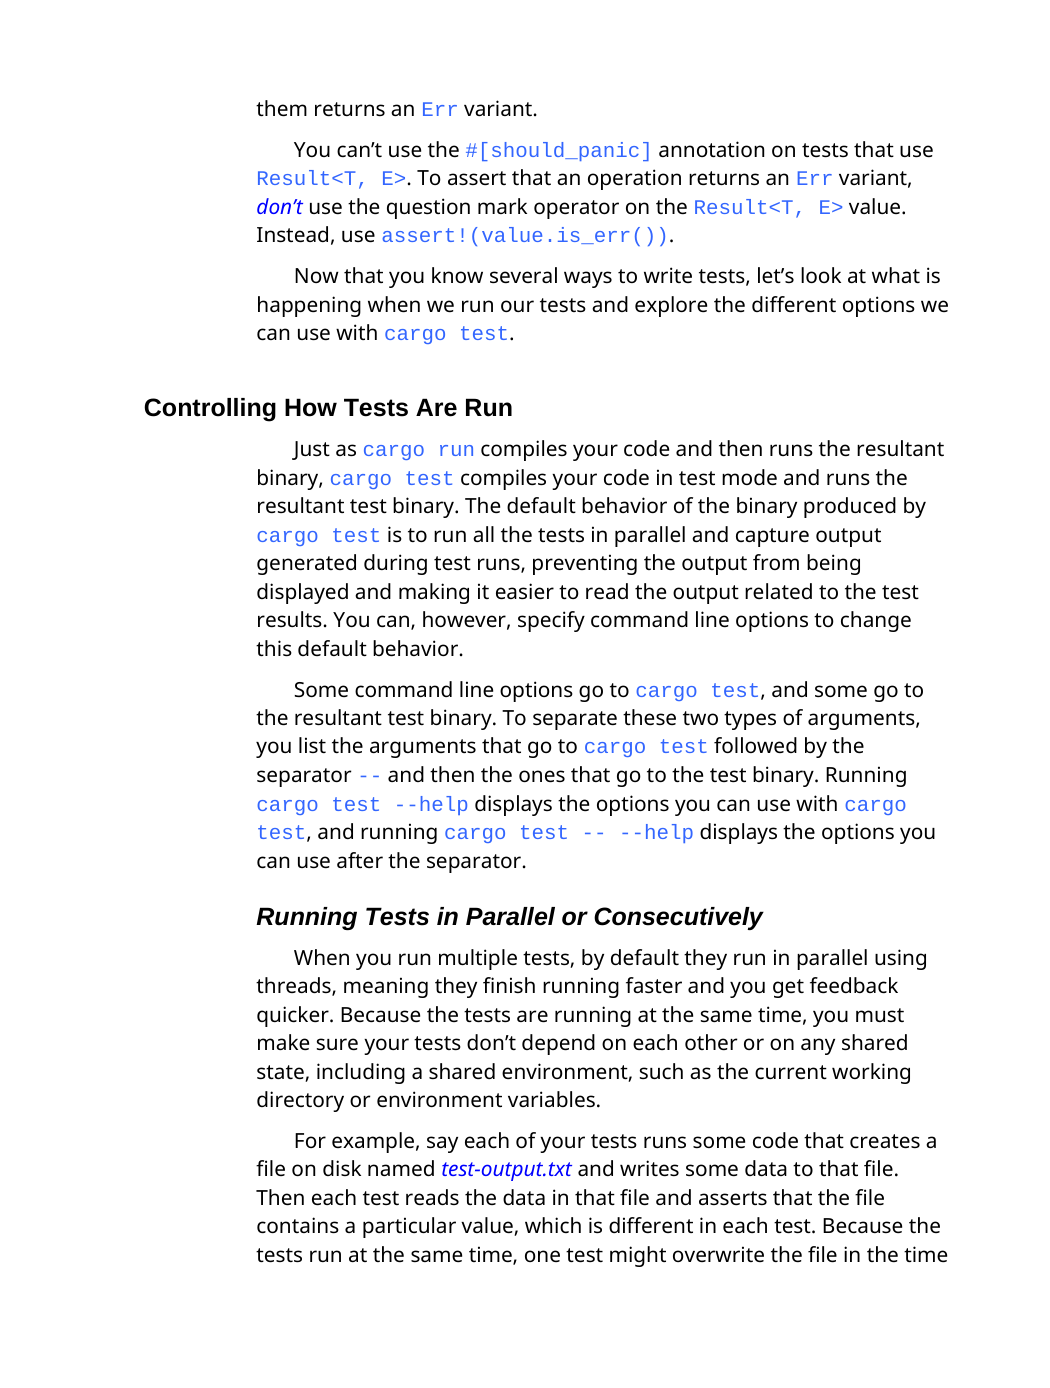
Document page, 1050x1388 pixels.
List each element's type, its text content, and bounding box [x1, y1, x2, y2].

text Now that you know several ways to write tests, let’s look at what is happening when we run our tests and explore the different options we can use with cargo test. [256, 261, 950, 347]
text Controlling How Tests Are Run [144, 391, 950, 422]
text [256, 1126, 950, 1268]
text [256, 94, 950, 122]
text Some command line options go to cargo test, and some go to the resultant test binary. To separate these two types of arguments, you list the arguments that go to cargo test followed by the separator -- and then the ones that go to the test binary. Running cargo test --help displays the options you can use with cargo test, and running cargo test -- --help displays the options you can use after the separator. [256, 675, 950, 874]
text When you run multiple tests, by default they run in parallel using threads, meaning they finish running faster and you get feedback quicker. Because the tests are running at the same time, you must make sure your tests don’t depend on each other or on any shared state, including a shared environment, such as the current working directory or environment variables. [256, 943, 950, 1114]
text Running Tests in Parallel or Consecutively [256, 899, 950, 931]
text You can’t use the #[should_panic] annotation on tests that use Result<T, E>. To assert that an operation returns an Err variant, don’t use the question mark operator on the Result<T, E> value. Instead, use assert!(value.is_err()). [256, 135, 950, 249]
text Just as cargo run compiles your code and then runs the resultant binary, cargo test compiles your code in test mode and runs the resultant test binary. The default behavior of the binary produced by cargo test is to run all the tests in parallel and capture output generated during test runs, preventing the output from being displayed and making it easier to read the output related to the test results. You can, however, specify command line options to change this default behavior. [256, 434, 950, 662]
